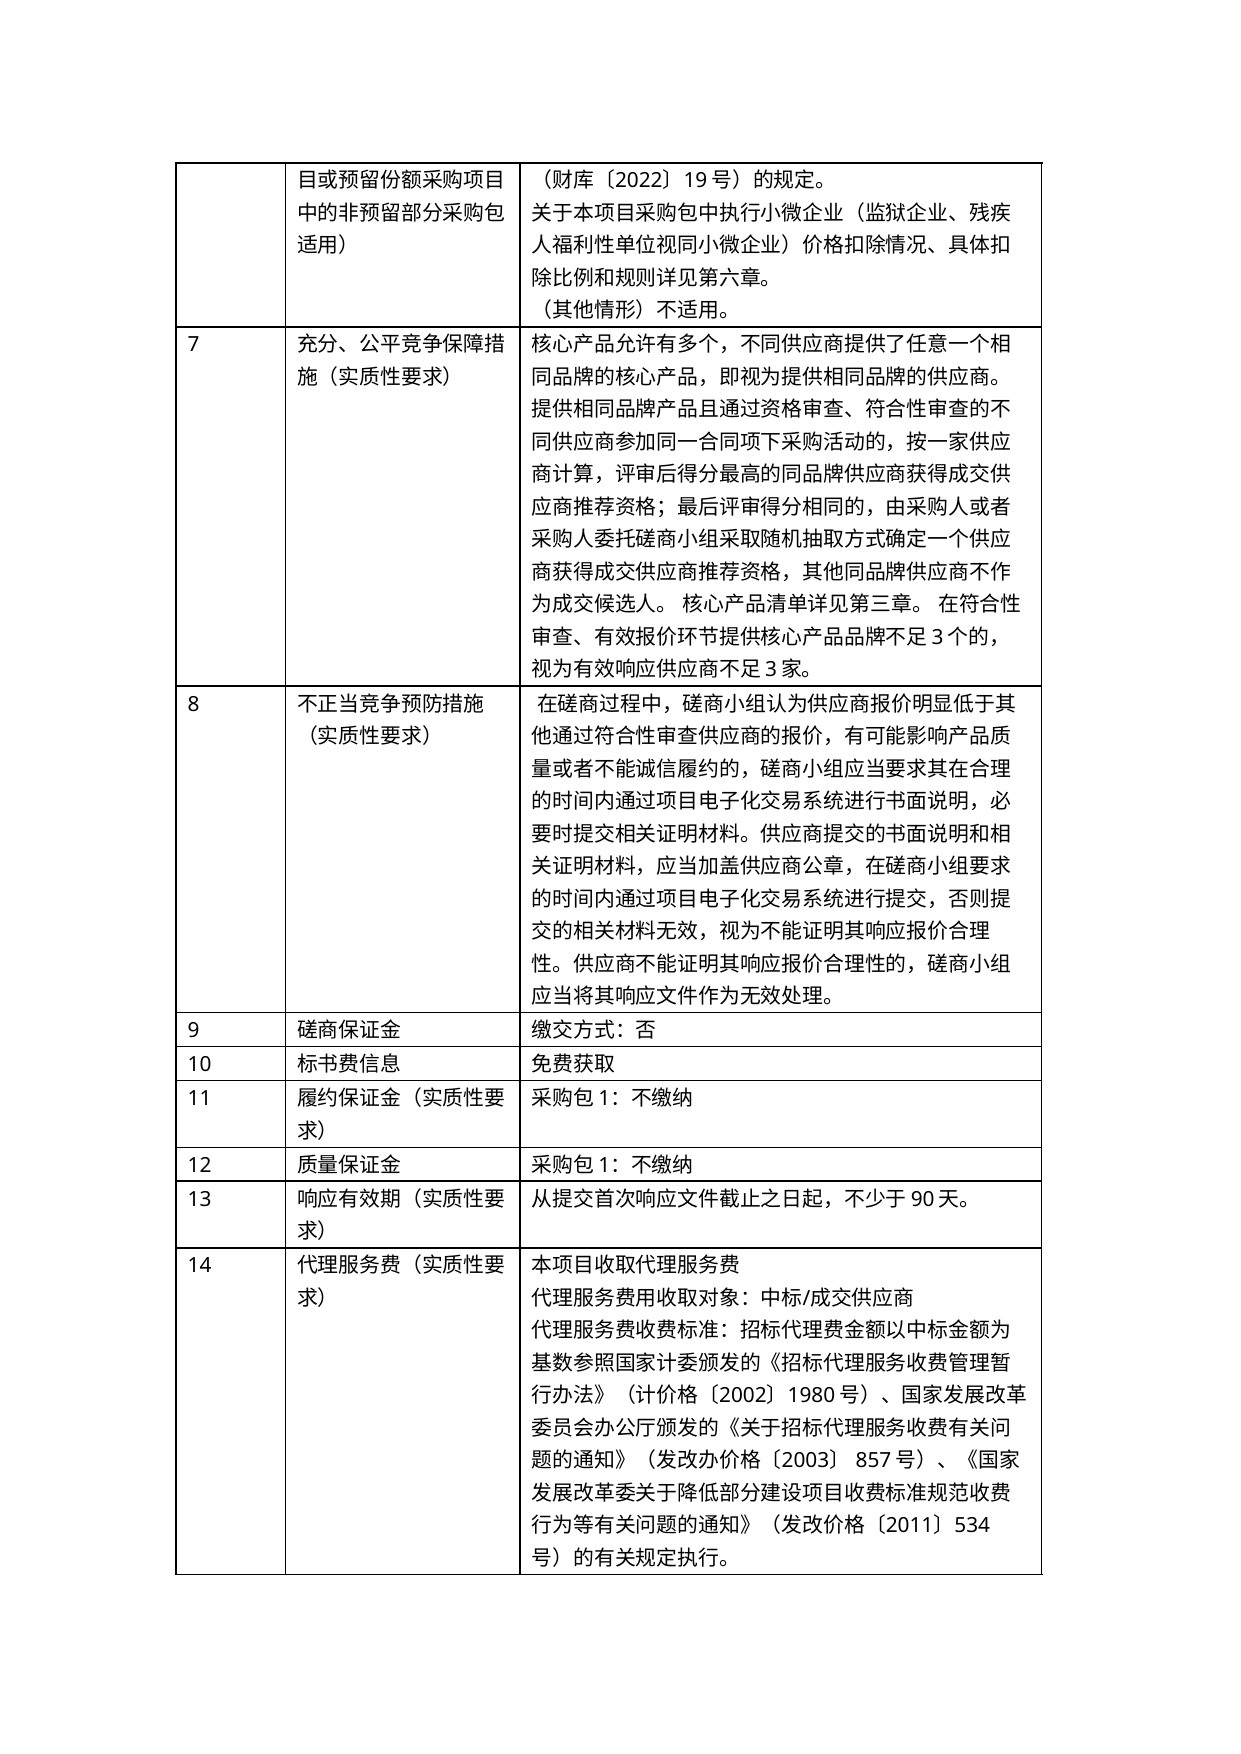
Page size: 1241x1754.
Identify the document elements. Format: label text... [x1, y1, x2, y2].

table_cell 采购包1：不缴纳 [521, 1081, 1041, 1146]
table_cell 采购包1：不缴纳 [521, 1148, 1041, 1180]
table_cell 代理服务费（实质性要求） [286, 1249, 519, 1573]
table_cell 从提交首次响应文件截止之日起，不少于90天。 [521, 1182, 1041, 1247]
table_cell 12 [177, 1148, 285, 1180]
table_cell 缴交方式：否 [521, 1013, 1041, 1046]
table_cell 核心产品允许有多个，不同供应商提供了任意一个相同品牌的核心产品，即视为提供相同品牌的供应商。 提供相同品牌产品且通过资格审查、符合性审查的不同供应商参加同一合同项下采购活动的，按一家供应商计算，评审后得分最高的同品牌供应商获得成交供应商推荐资格；最后评审得分相同的，由采购人或者采购人委托磋商小组采取随机抽取方式确定一个供应商获得成交供应商推荐资格，其他同品牌供应商不作为成交候选人。 核心产品清单详见第三章。 在符合性审查、有效报价环节提供核心产品品牌不足3个的，视为有效响应供应商不足3家。 [521, 328, 1041, 685]
table_cell 10 [177, 1047, 285, 1080]
table_cell 13 [177, 1182, 285, 1247]
table_cell 在磋商过程中，磋商小组认为供应商报价明显低于其他通过符合性审查供应商的报价，有可能影响产品质量或者不能诚信履约的，磋商小组应当要求其在合理的时间内通过项目电子化交易系统进行书面说明，必要时提交相关证明材料。供应商提交的书面说明和相关证明材料，应当加盖供应商公章，在磋商小组要求的时间内通过项目电子化交易系统进行提交，否则提交的相关材料无效，视为不能证明其响应报价合理性。供应商不能证明其响应报价合理性的，磋商小组应当将其响应文件作为无效处理。 [521, 687, 1041, 1012]
table_cell 8 [177, 687, 285, 1012]
table_cell 7 [177, 328, 285, 685]
table_cell 充分、公平竞争保障措施（实质性要求） [286, 328, 519, 685]
table_cell 履约保证金（实质性要求） [286, 1081, 519, 1146]
table_cell 14 [177, 1249, 285, 1573]
table_cell 11 [177, 1081, 285, 1146]
table_cell 磋商保证金 [286, 1013, 519, 1046]
table_cell 本项目收取代理服务费 代理服务费用收取对象：中标/成交供应商 代理服务费收费标准：招标代理费金额以中标金额为基数参照国家计委颁发的《招标代理服务收费管理暂行办法》（计价格〔2002〕1980号）、国家发展改革委员会办公厅颁发的《关于招标代理服务收费有关问题的通知》（发改办价格〔2003〕 857号）、《国家发展改革委关于降低部分建设项目收费标准规范收费行为等有关问题的通知》（发改价格〔2011〕534号）的有关规定执行。 [521, 1249, 1041, 1573]
table_cell 6 [177, 164, 285, 326]
table_cell 响应有效期（实质性要求） [286, 1182, 519, 1247]
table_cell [521, 164, 1041, 326]
table_cell 标书费信息 [286, 1047, 519, 1080]
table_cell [286, 164, 519, 326]
table_cell 免费获取 [521, 1047, 1041, 1080]
table_cell 不正当竞争预防措施 （实质性要求） [286, 687, 519, 1012]
table_cell 9 [177, 1013, 285, 1046]
table_cell 质量保证金 [286, 1148, 519, 1180]
